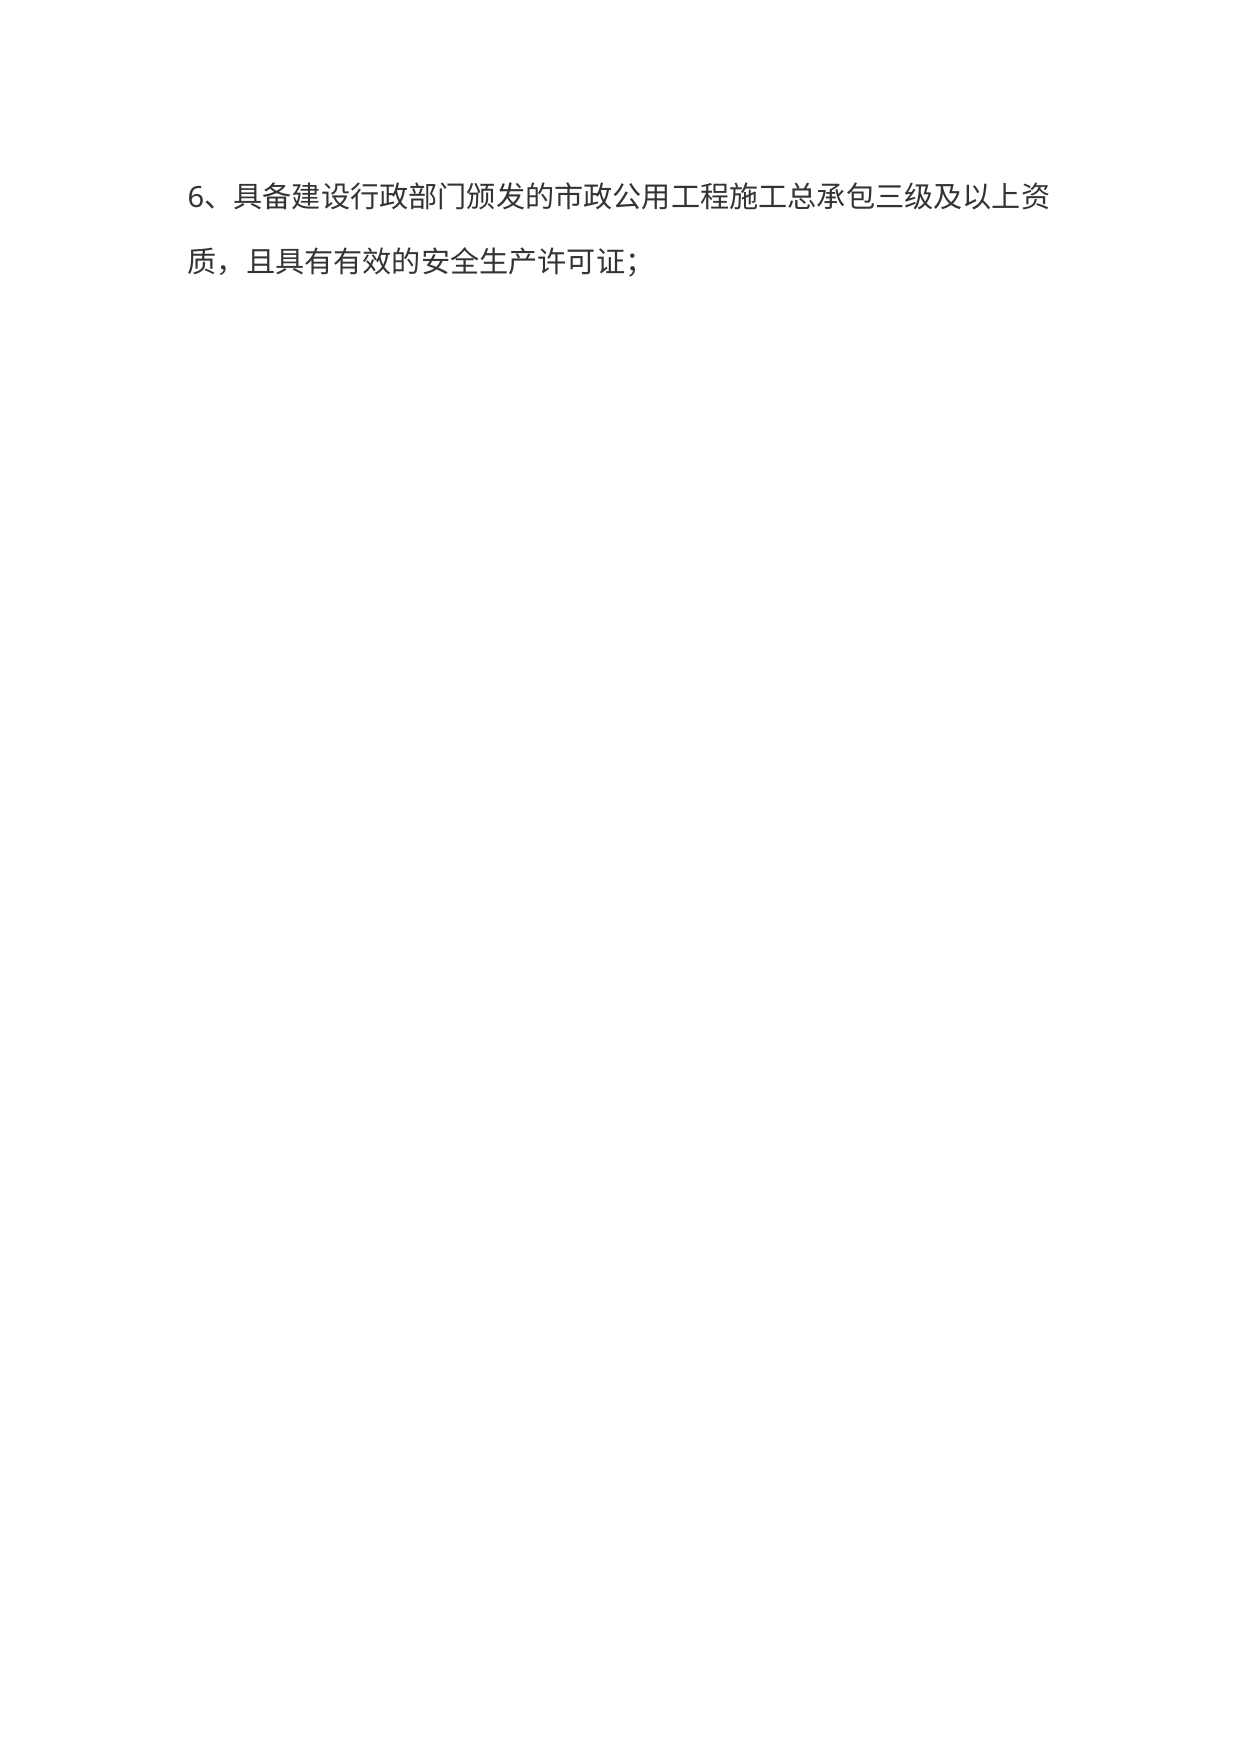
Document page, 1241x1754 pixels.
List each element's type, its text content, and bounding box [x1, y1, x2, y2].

text 6、具备建设行政部门颁发的市政公用工程施工总承包三级及以上资质，且具有有效的安全生产许可证； [187, 162, 1053, 292]
